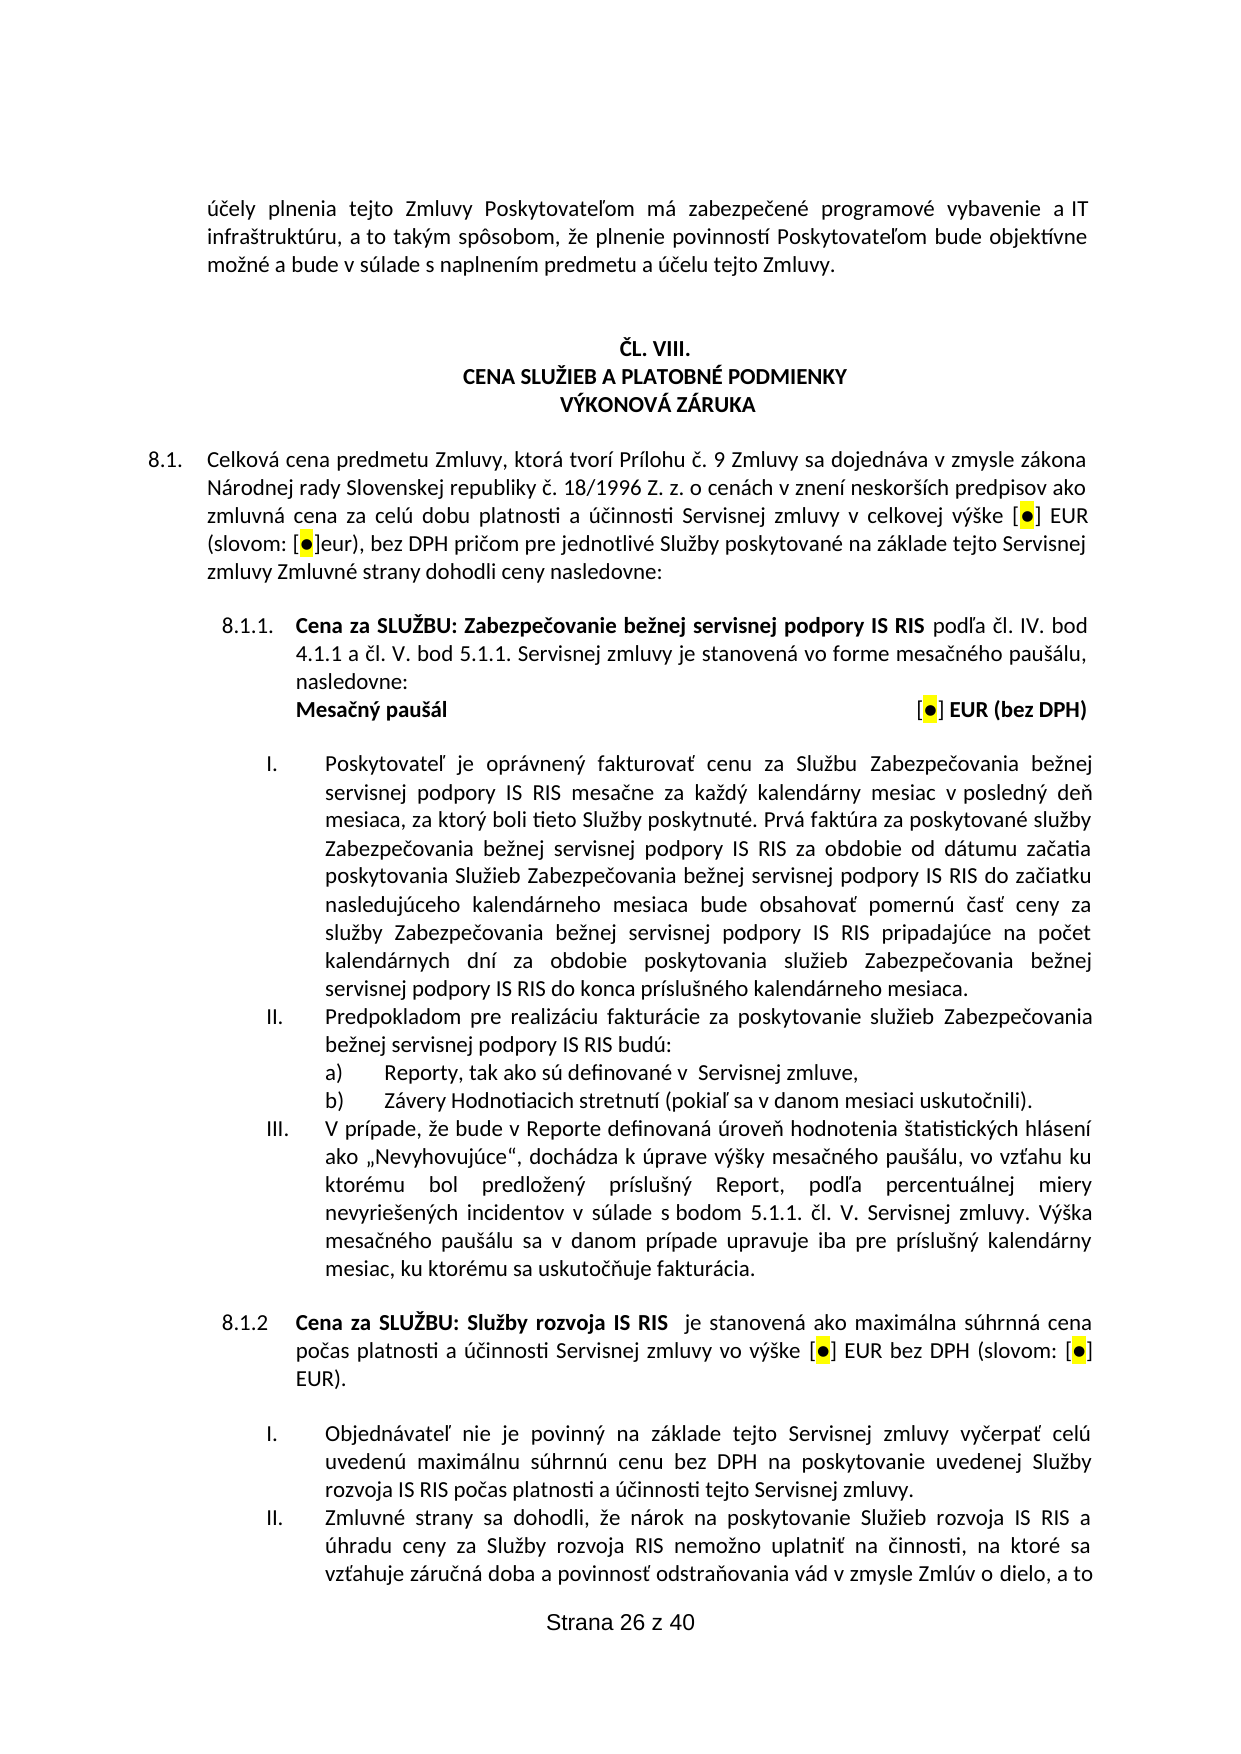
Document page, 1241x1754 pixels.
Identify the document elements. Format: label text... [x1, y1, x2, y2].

list Predpokladom pre realizáciu fakturácie za poskytovanie služieb Zabezpečovania bežnej servisnej podpory IS RIS budú: [266, 1002, 1093, 1058]
list Reporty, tak ako sú definované v Servisnej zmluve, [325, 1058, 1088, 1086]
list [148, 194, 1088, 278]
list Poskytovateľ je oprávnený fakturovať cenu za Službu Zabezpečovania bežnej servisnej podpory IS RIS mesačne za každý kalendárny mesiac v posledný deň mesiaca, za ktorý boli tieto Služby poskytnuté. Prvá faktúra za poskytované služby Zabezpečovania bežnej servisnej podpory IS RIS za obdobie od dátumu začatia poskytovania Služieb Zabezpečovania bežnej servisnej podpory IS RIS do začiatku nasledujúceho kalendárneho mesiaca bude obsahovať pomernú časť ceny za služby Zabezpečovania bežnej servisnej podpory IS RIS pripadajúce na počet kalendárnych dní za obdobie poskytovania služieb Zabezpečovania bežnej servisnej podpory IS RIS do konca príslušného kalendárneho mesiaca. [266, 749, 1093, 1002]
list Objednávateľ nie je povinný na základe tejto Servisnej zmluvy vyčerpať celú uvedenú maximálnu súhrnnú cenu bez DPH na poskytovanie uvedenej Služby rozvoja IS RIS počas platnosti a účinnosti tejto Servisnej zmluvy. [266, 1419, 1093, 1503]
text ČL. VIII. [217, 334, 1093, 362]
text Mesačný paušál [●] EUR (bez DPH) [937, 695, 1093, 723]
list Cena za SLUŽBU: Služby rozvoja IS RIS je stanovená ako maximálna súhrnná cena počas platnosti a účinnosti Servisnej zmluvy vo výške [●] EUR bez DPH (slovom: [●] EUR). [222, 1308, 1093, 1392]
list Závery Hodnotiacich stretnutí (pokiaľ sa v danom mesiaci uskutočnili). [325, 1086, 1088, 1114]
list Cena za SLUŽBU: Zabezpečovanie bežnej servisnej podpory IS RIS podľa čl. IV. bod 4.1.1 a čl. V. bod 5.1.1. Servisnej zmluvy je stanovená vo forme mesačného paušálu, nasledovne: [222, 611, 1088, 695]
text 8.1. Celková cena predmetu Zmluvy, ktorá tvorí Prílohu č. 9 Zmluvy sa dojednáva v zmysle zákona Národnej rady Slovenskej republiky č. 18/1996 Z. z. o cenách v znení neskorších predpisov ako zmluvná cena za celú dobu platnosti a účinnosti Servisnej zmluvy v celkovej výške [●] EUR (slovom: [●]eur), bez DPH pričom pre jednotlivé Služby poskytované na základe tejto Servisnej zmluvy Zmluvné strany dohodli ceny nasledovne: [148, 445, 1088, 585]
text VÝKONOVÁ záruka [217, 390, 1093, 418]
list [266, 1503, 1093, 1587]
text Cena SLUŽieb a platobné podmienky [217, 362, 1093, 390]
text Mesačný paušál [●] EUR (bez DPH) [148, 695, 923, 723]
list V prípade, že bude v Reporte definovaná úroveň hodnotenia štatistických hlásení ako „Nevyhovujúce“, dochádza k úprave výšky mesačného paušálu, vo vzťahu ku ktorému bol predložený príslušný Report, podľa percentuálnej miery nevyriešených incidentov v súlade s bodom 5.1.1. čl. V. Servisnej zmluvy. Výška mesačného paušálu sa v danom prípade upravuje iba pre príslušný kalendárny mesiac, ku ktorému sa uskutočňuje fakturácia. [266, 1114, 1093, 1282]
